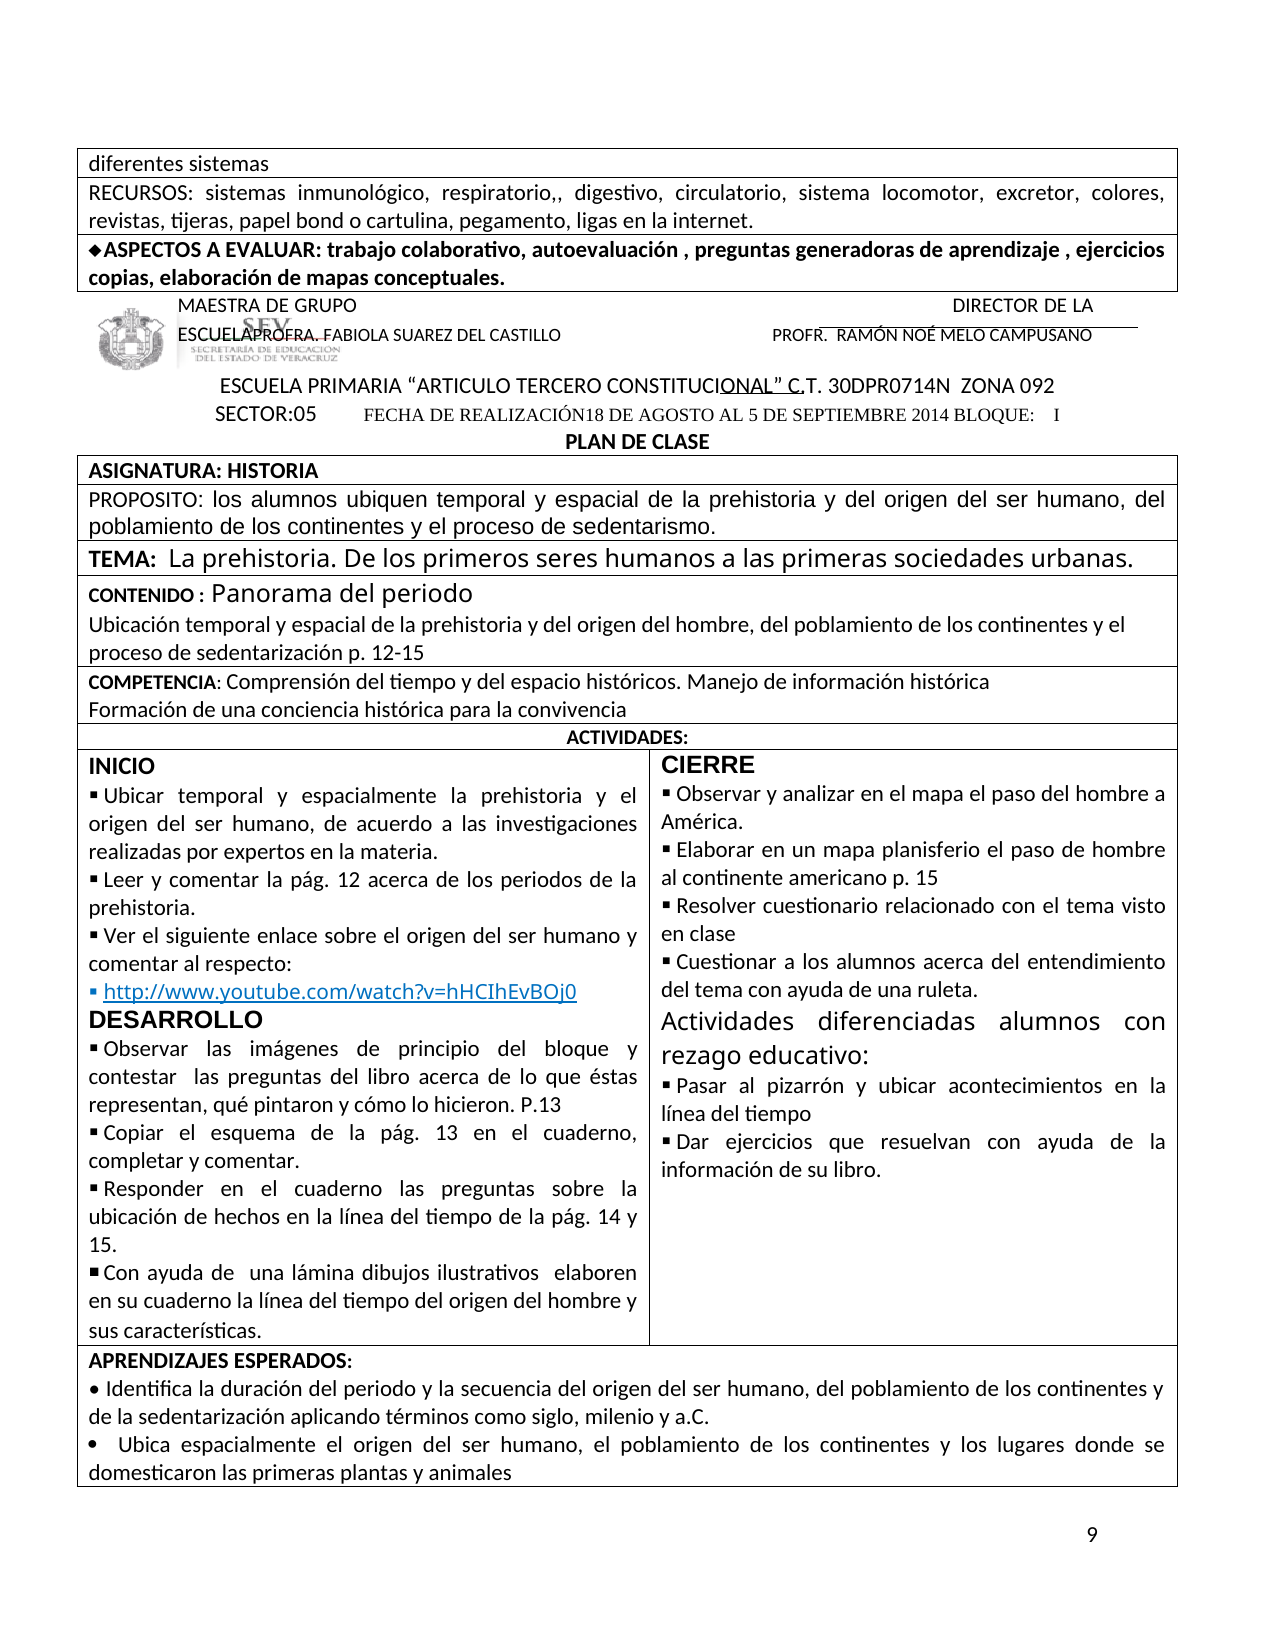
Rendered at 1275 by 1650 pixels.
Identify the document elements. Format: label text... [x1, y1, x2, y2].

picture [93, 292, 346, 396]
table_cell CIERRE Observar y analizar en el mapa el paso del hombre a América. Elaborar en un mapa planisferio el paso de hombre al continente americano p. 15 Resolver cuestionario relacionado con el tema visto en clase Cuestionar a los alumnos acerca del entendimiento del tema con ayuda de una ruleta. Actividades diferenciadas alumnos con rezago educativo: Pasar al pizarrón y ubicar acontecimientos en la línea del tiempo Dar ejercicios que resuelvan con ayuda de la información de su libro. [650, 750, 1177, 1345]
table_cell RECURSOS: sistemas inmunológico, respiratorio,, digestivo, circulatorio, sistema locomotor, excretor, colores, revistas, tijeras, papel bond o cartulina, pegamento, ligas en la internet. [78, 178, 1177, 234]
table_cell COMPETENCIA: Comprensión del tiempo y del espacio históricos. Manejo de información histórica Formación de una conciencia histórica para la convivencia [78, 667, 1177, 723]
table_header ASIGNATURA: HISTORIA [78, 456, 1177, 484]
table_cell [78, 149, 1177, 177]
text ESCUELA PRIMARIA “ARTICULO TERCERO CONSTITUCIONAL” C.T. 30DPR0714N ZONA 092 SECTOR:05 FECHA DE REALIZACIÓN18 DE AGOSTO AL 5 DE SEPTIEMBRE 2014 BLOQUE: I [177, 371, 1098, 427]
text MAESTRA DE GRUPO DIRECTOR DE LA ESCUELAPROFRA. FABIOLA SUAREZ DEL CASTILLO PROFR. RAMÓN NOÉ MELO CAMPUSANO [177, 292, 1098, 346]
table_cell APRENDIZAJES ESPERADOS: • Identifica la duración del periodo y la secuencia del origen del ser humano, del poblamiento de los continentes y de la sedentarización aplicando términos como siglo, milenio y a.C. Ubica espacialmente el origen del ser humano, el poblamiento de los continentes y los lugares donde se domesticaron las primeras plantas y animales [78, 1346, 1177, 1486]
table_cell INICIO Ubicar temporal y espacialmente la prehistoria y el origen del ser humano, de acuerdo a las investigaciones realizadas por expertos en la materia. Leer y comentar la pág. 12 acerca de los periodos de la prehistoria. Ver el siguiente enlace sobre el origen del ser humano y comentar al respecto: http://www.youtube.com/watch?v=hHCIhEvBOj0 DESARROLLO Observar las imágenes de principio del bloque y contestar las preguntas del libro acerca de lo que éstas representan, qué pintaron y cómo lo hicieron. P.13 Copiar el esquema de la pág. 13 en el cuaderno, completar y comentar. Responder en el cuaderno las preguntas sobre la ubicación de hechos en la línea del tiempo de la pág. 14 y 15. Con ayuda de una lámina dibujos ilustrativos elaboren en su cuaderno la línea del tiempo del origen del hombre y sus características. [78, 750, 649, 1345]
table_cell ACTIVIDADES: [78, 724, 1177, 749]
table_cell TEMA: La prehistoria. De los primeros seres humanos a las primeras sociedades urbanas. [78, 541, 1177, 575]
table_cell ASPECTOS A EVALUAR: trabajo colaborativo, autoevaluación , preguntas generadoras de aprendizaje , ejercicios copias, elaboración de mapas conceptuales. [78, 235, 1177, 291]
text PLAN DE CLASE [177, 427, 1098, 455]
table_cell PROPOSITO: los alumnos ubiquen temporal y espacial de la prehistoria y del origen del ser humano, del poblamiento de los continentes y el proceso de sedentarismo. [78, 485, 1177, 539]
table_cell CONTENIDO : Panorama del periodo Ubicación temporal y espacial de la prehistoria y del origen del hombre, del poblamiento de los continentes y el proceso de sedentarización p. 12-15 [78, 576, 1177, 666]
